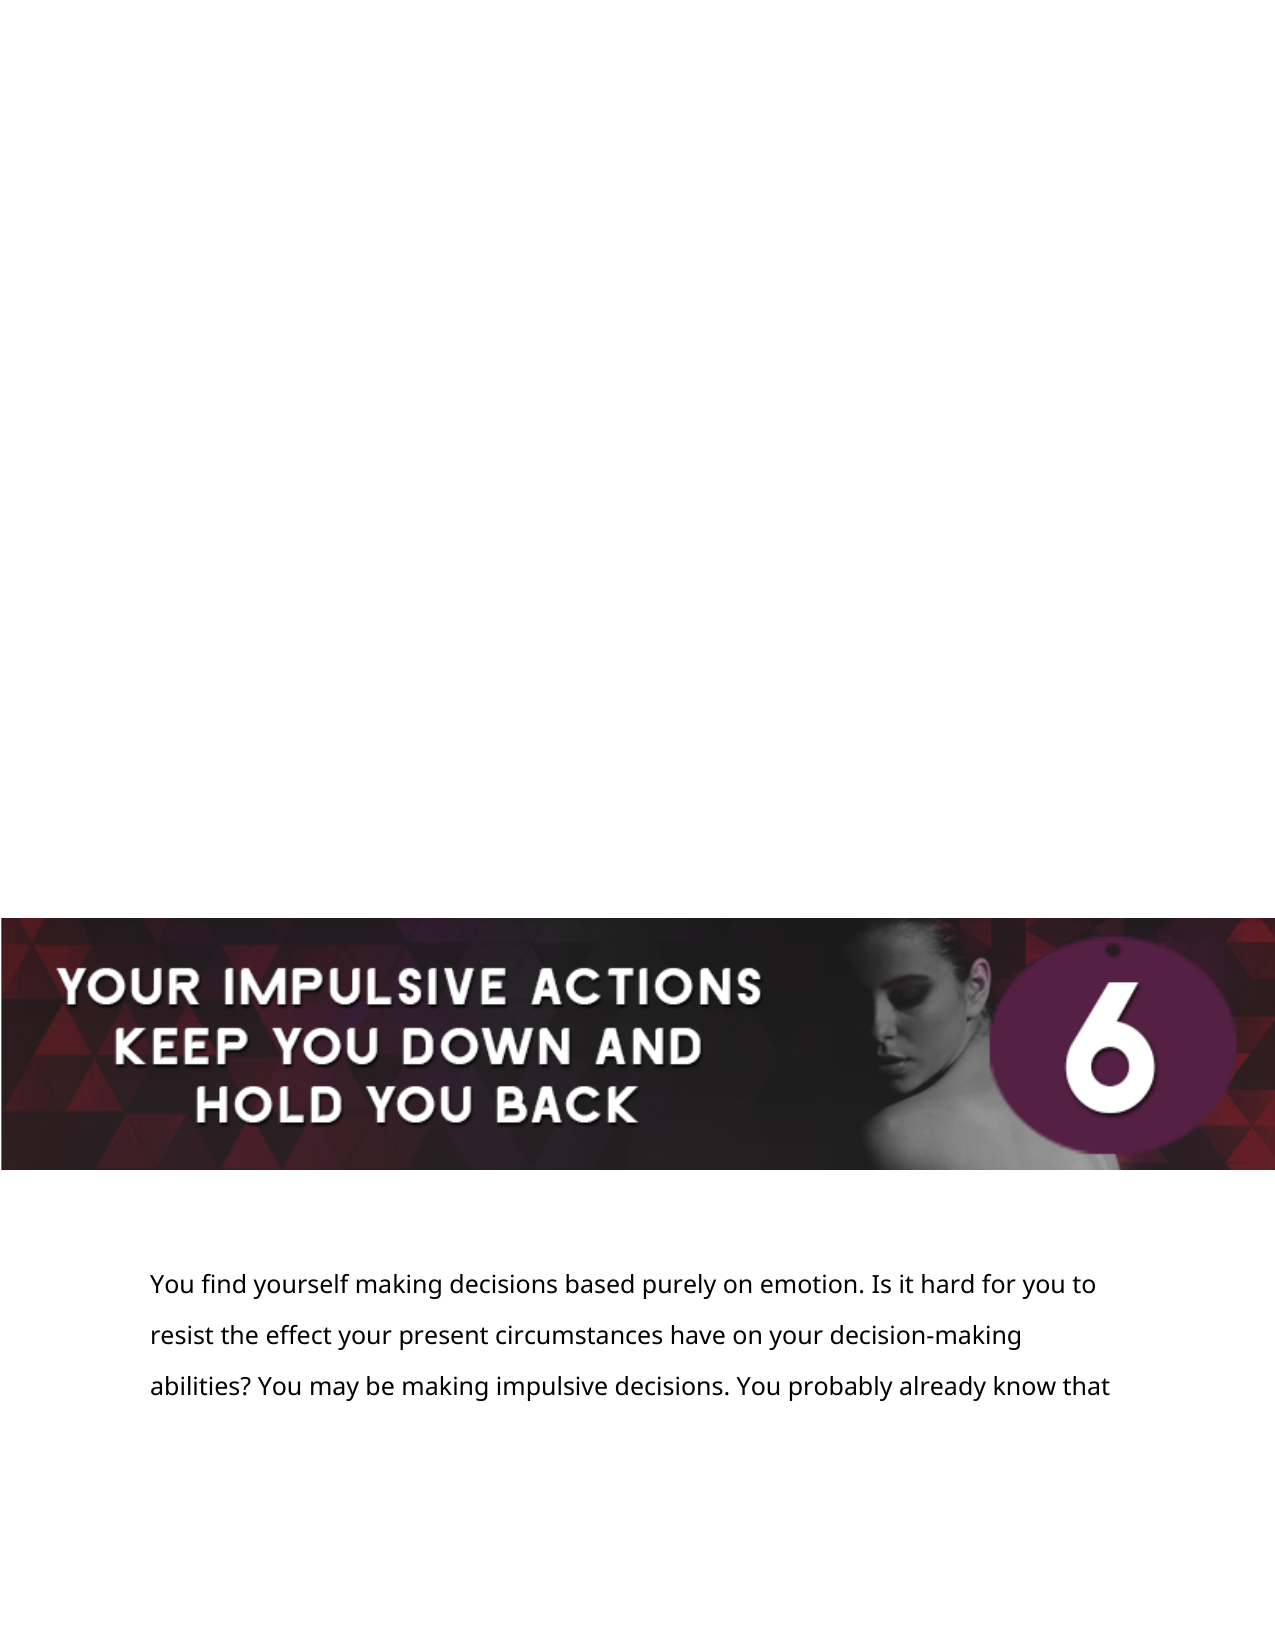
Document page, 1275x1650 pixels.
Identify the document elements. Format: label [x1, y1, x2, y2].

picture [1, 918, 1275, 1170]
text [150, 1267, 1125, 1403]
